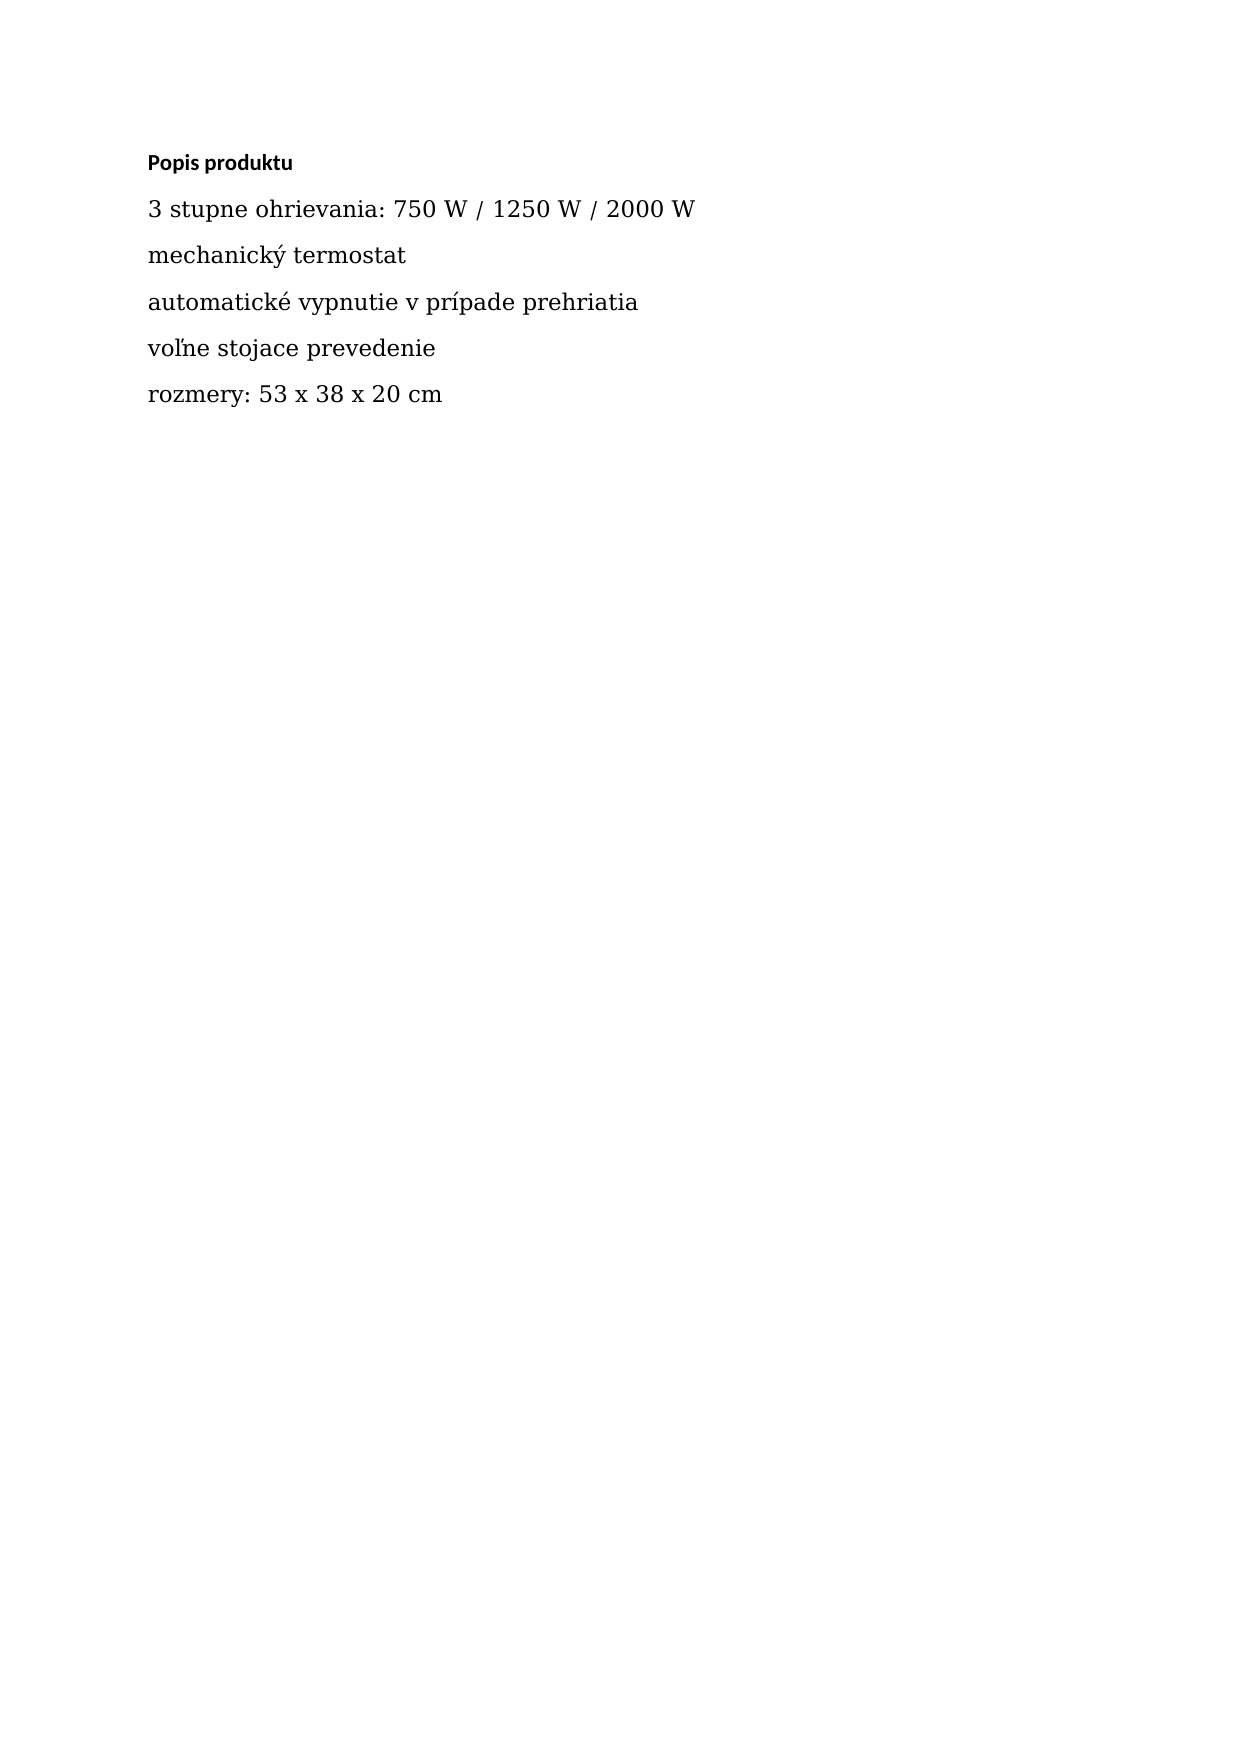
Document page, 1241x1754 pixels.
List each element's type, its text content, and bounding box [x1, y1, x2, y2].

text Popis produktu [148, 148, 1093, 176]
text mechanický termostat [148, 241, 1093, 268]
text 3 stupne ohrievania: 750 W / 1250 W / 2000 W [148, 194, 1093, 222]
text rozmery: 53 x 38 x 20 cm [148, 380, 1093, 407]
text automatické vypnutie v prípade prehriatia [148, 287, 1093, 315]
text voľne stojace prevedenie [148, 333, 1093, 361]
